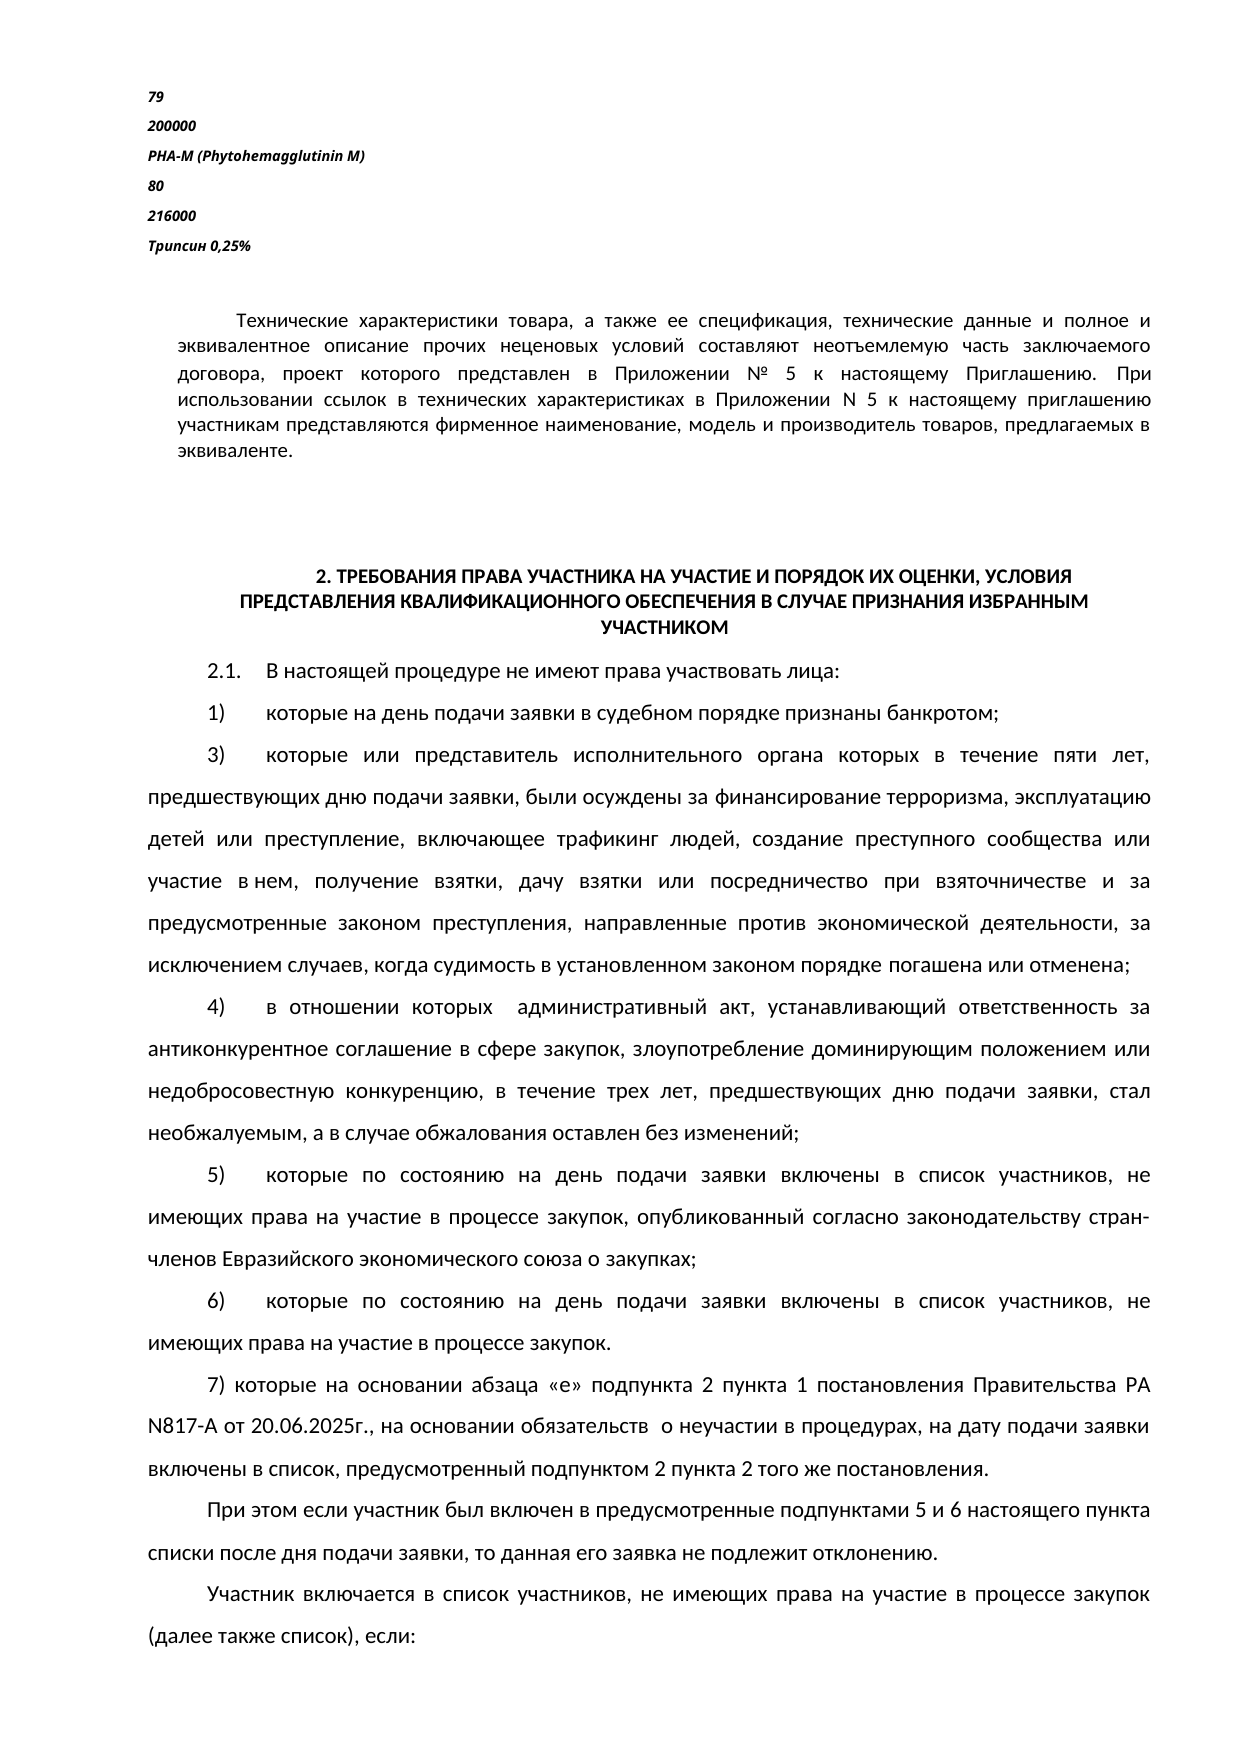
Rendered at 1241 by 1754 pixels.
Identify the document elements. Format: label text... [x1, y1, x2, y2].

text 6) которые по состоянию на день подачи заявки включены в список участников, не имеющих права на участие в процессе закупок. [148, 1286, 1152, 1356]
text 1) которые на день подачи заявки в судебном порядке признаны банкротом; [148, 698, 1152, 726]
text 5) которые по состоянию на день подачи заявки включены в список участников, не имеющих права на участие в процессе закупок, опубликованный согласно законодательству стран-членов Евразийского экономического союза о закупках; [148, 1160, 1152, 1272]
text 7) которые на основании абзаца «е» подпункта 2 пункта 1 постановления Правительства РА N817-А от 20.06.2025г., на основании обязательств o неучастии в процедурах, на дату подачи заявки включены в список, предусмотренный подпунктом 2 пункта 2 того же постановления. [148, 1370, 1152, 1482]
text Технические характеристики товара, а также ее спецификация, технические данные и полное и эквивалентное описание прочих неценовых условий составляют неотъемлемую часть заключаемого договора, проект которого представлен в Приложении № 5 к настоящему Приглашению. При использовании ссылок в технических характеристиках в Приложении N 5 к настоящему приглашению участникам представляются фирменное наименование, модель и производитель товаров, предлагаемых в эквиваленте. [177, 307, 1152, 462]
text 4) в отношении которых административный акт, устанавливающий ответственность за антиконкурентное соглашение в сфере закупок, злоупотребление доминирующим положением или недобросовестную конкуренцию, в течение трех лет, предшествующих дню подачи заявки, стал необжалуемым, а в случае обжалования оставлен без изменений; [148, 992, 1152, 1146]
text Участник включается в список участников, не имеющих права на участие в процессе закупок (далее также список), если: [148, 1579, 1152, 1649]
text 2.1. В настоящей процедуре не имеют права участвовать лица: [148, 656, 1152, 684]
text При этом если участник был включен в предусмотренные подпунктами 5 и 6 настоящего пункта списки после дня подачи заявки, то данная его заявка не подлежит отклонению. [148, 1496, 1152, 1566]
text 3) которые или представитель исполнительного органа которых в течение пяти лет, предшествующих дню подачи заявки, были осуждены за финансирование терроризма, эксплуатацию детей или преступление, включающее трафикинг людей, создание преступного сообщества или участие в нем, получение взятки, дачу взятки или посредничество при взяточничестве и за предусмотренные законом преступления, направленные против экономической деятельности, за исключением случаев, когда судимость в установленном законом порядке погашена или отменена; [148, 740, 1152, 978]
text 2. ТРЕБОВАНИЯ ПРАВА УЧАСТНИКА НА УЧАСТИЕ И ПОРЯДОК ИХ ОЦЕНКИ, УСЛОВИЯ ПРЕДСТАВЛЕНИЯ КВАЛИФИКАЦИОННОГО ОБЕСПЕЧЕНИЯ В СЛУЧАЕ ПРИЗНАНИЯ ИЗБРАННЫМ УЧАСТНИКОМ [177, 563, 1152, 639]
